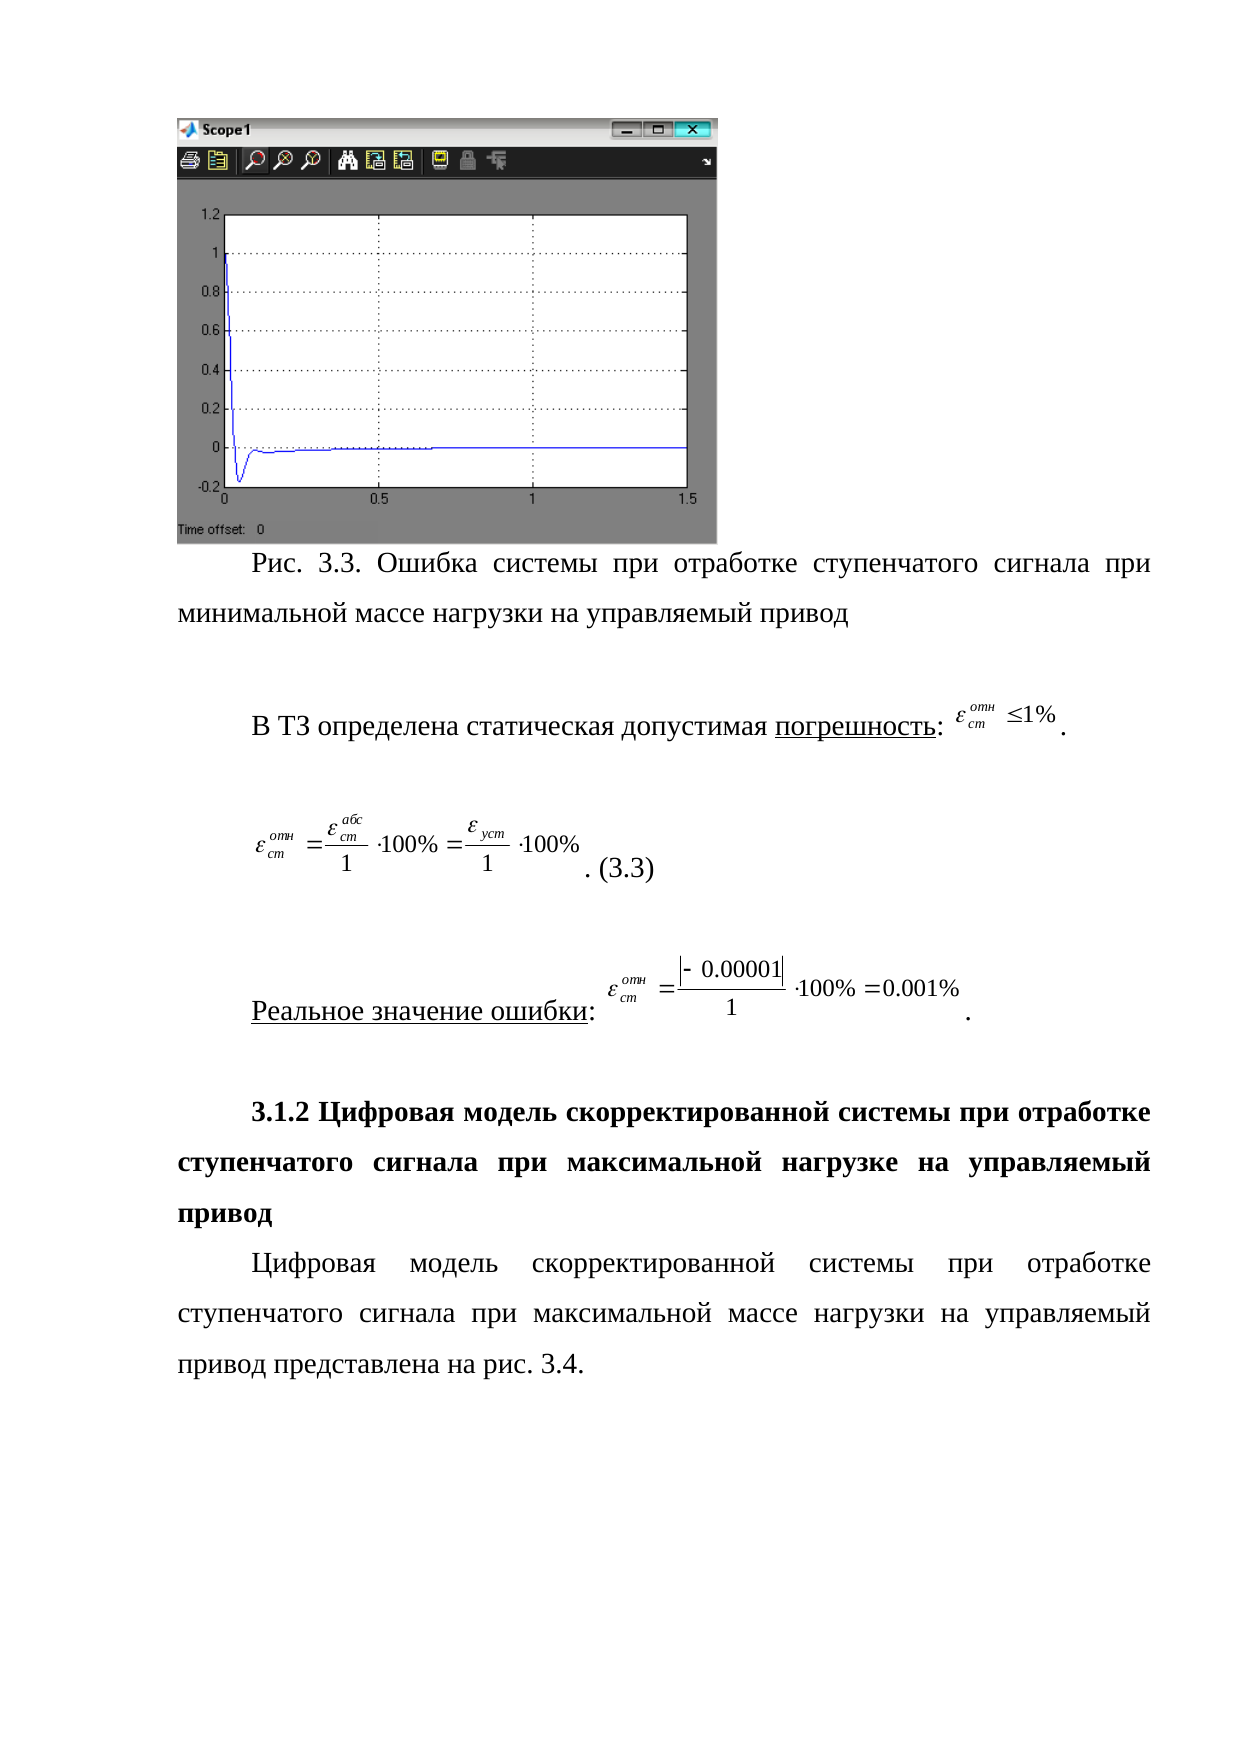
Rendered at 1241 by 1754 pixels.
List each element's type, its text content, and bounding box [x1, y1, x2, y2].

subtitle 3.1.2 Цифровая модель скорректированной системы при отработке ступенчатого сигнала при максимальной нагрузке на управляемый привод [177, 1094, 1152, 1228]
text Реальное значение ошибки: . [177, 950, 1152, 1027]
text Рис. 3.3. Ошибка системы при отработке ступенчатого сигнала при минимальной массе нагрузки на управляемый привод [177, 545, 1152, 629]
text Цифровая модель скорректированной системы при отработке ступенчатого сигнала при максимальной массе нагрузки на управляемый привод представлена на рис. 3.4. [177, 1245, 1152, 1379]
text В ТЗ определена статическая допустимая погрешность: . [177, 696, 1152, 741]
text . (3.3) [177, 808, 1152, 883]
picture [177, 118, 718, 545]
